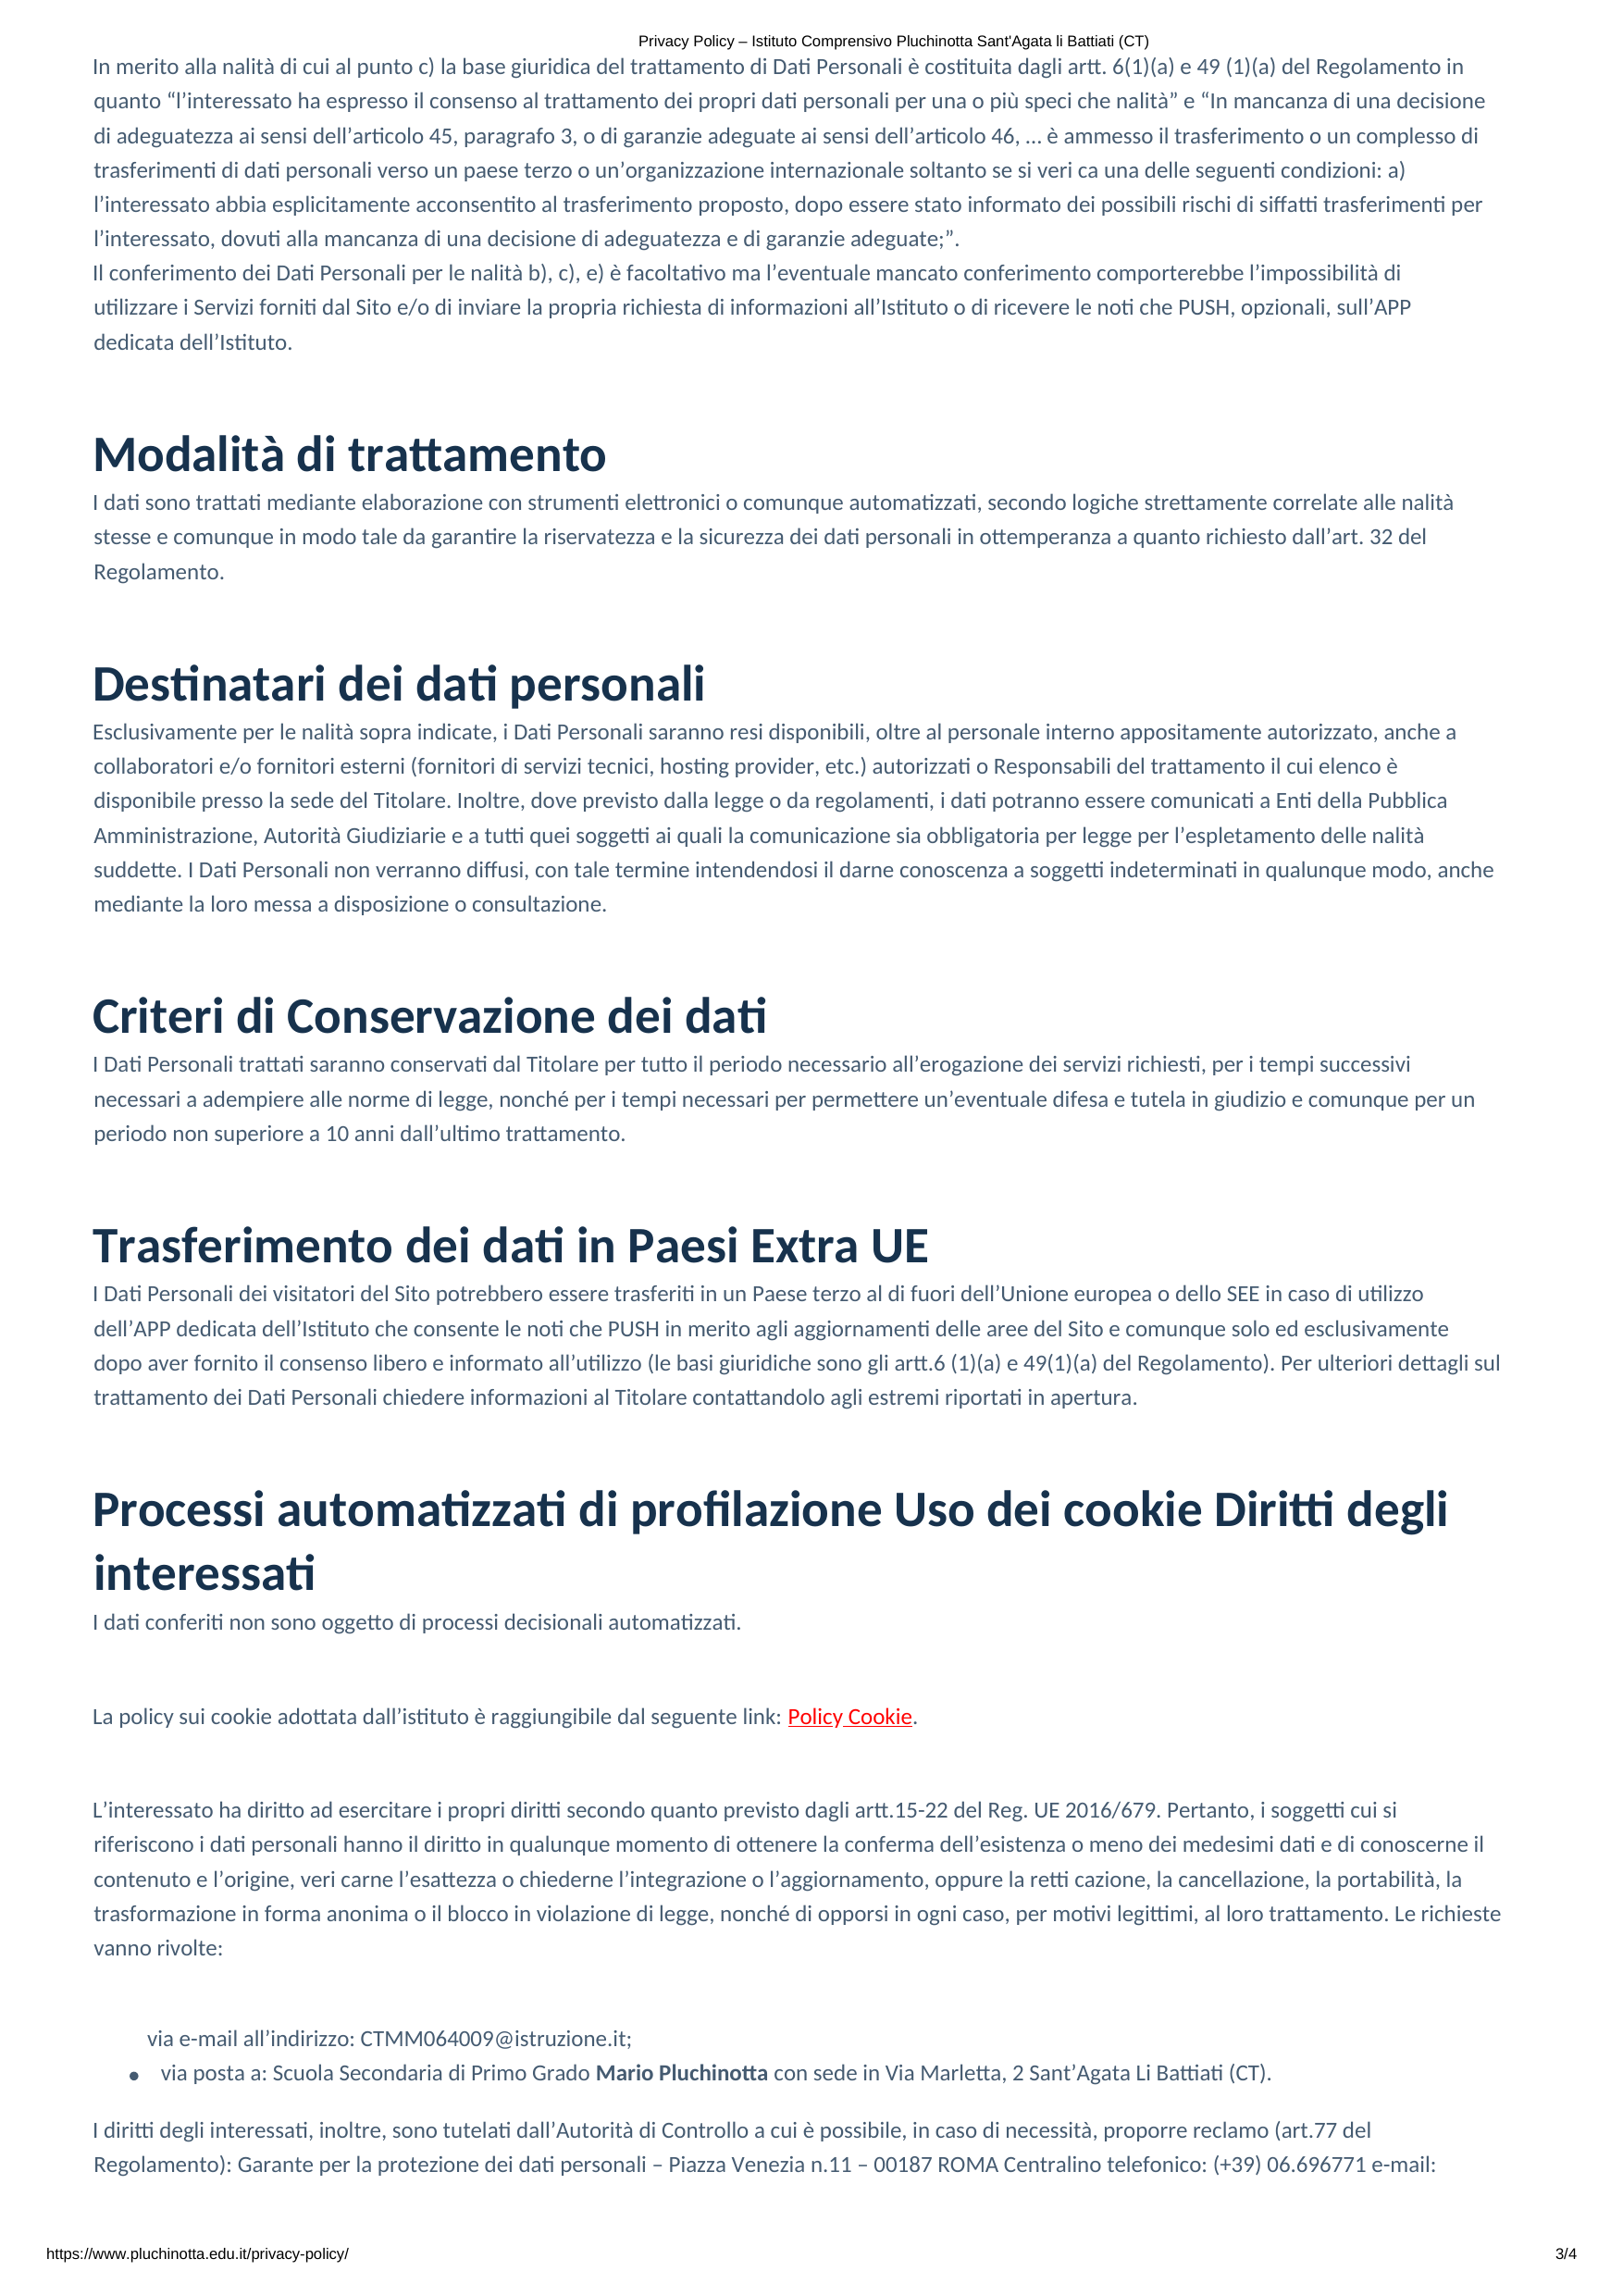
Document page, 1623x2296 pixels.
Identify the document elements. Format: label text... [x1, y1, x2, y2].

text La policy sui cookie adottata dall’istituto è raggiungibile dal seguente link: Policy Cookie. [93, 1702, 1504, 1730]
subtitle Processi automatizzati di profilazione Uso dei cookie Diritti degli interessati [93, 1477, 1498, 1604]
subtitle Trasferimento dei dati in Paesi Extra UE [93, 1213, 1498, 1275]
text I dati conferiti non sono oggetto di processi decisionali automatizzati. [93, 1607, 1504, 1636]
text via posta a: Scuola Secondaria di Primo Grado Mario Pluchinotta con sede in Via Marletta, 2 Sant’Agata Li Battiati (CT). [72, 2058, 1506, 2086]
text I dati sono trattati mediante elaborazione con strumenti elettronici o comunque automatizzati, secondo logiche strettamente correlate alle nalità stesse e comunque in modo tale da garantire la riservatezza e la sicurezza dei dati personali in ottemperanza a quanto richiesto dall’art. 32 del Regolamento. [93, 488, 1504, 585]
text I Dati Personali dei visitatori del Sito potrebbero essere trasferiti in un Paese terzo al di fuori dell’Unione europea o dello SEE in caso di utilizzo dell’APP dedicata dell’Istituto che consente le noti che PUSH in merito agli aggiornamenti delle aree del Sito e comunque solo ed esclusivamente dopo aver fornito il consenso libero e informato all’utilizzo (le basi giuridiche sono gli artt.6 (1)(a) e 49(1)(a) del Regolamento). Per ulteriori dettagli sul trattamento dei Dati Personali chiedere informazioni al Titolare contattandolo agli estremi riportati in apertura. [93, 1280, 1504, 1411]
text In merito alla nalità di cui al punto c) la base giuridica del trattamento di Dati Personali è costituita dagli artt. 6(1)(a) e 49 (1)(a) del Regolamento in quanto “l’interessato ha espresso il consenso al trattamento dei propri dati personali per una o più speci che nalità” e “In mancanza di una decisione di adeguatezza ai sensi dell’articolo 45, paragrafo 3, o di garanzie adeguate ai sensi dell’articolo 46, … è ammesso il trasferimento o un complesso di trasferimenti di dati personali verso un paese terzo o un’organizzazione internazionale soltanto se si veri ca una delle seguenti condizioni: a) l’interessato abbia esplicitamente acconsentito al trasferimento proposto, dopo essere stato informato dei possibili rischi di siffatti trasferimenti per l’interessato, dovuti alla mancanza di una decisione di adeguatezza e di garanzie adeguate;”. [93, 52, 1504, 253]
text Il conferimento dei Dati Personali per le nalità b), c), e) è facoltativo ma l’eventuale mancato conferimento comporterebbe l’impossibilità di utilizzare i Servizi forniti dal Sito e/o di inviare la propria richiesta di informazioni all’Istituto o di ricevere le noti che PUSH, opzionali, sull’APP dedicata dell’Istituto. [93, 258, 1477, 355]
text Esclusivamente per le nalità sopra indicate, i Dati Personali saranno resi disponibili, oltre al personale interno appositamente autorizzato, anche a collaboratori e/o fornitori esterni (fornitori di servizi tecnici, hosting provider, etc.) autorizzati o Responsabili del trattamento il cui elenco è disponibile presso la sede del Titolare. Inoltre, dove previsto dalla legge o da regolamenti, i dati potranno essere comunicati a Enti della Pubblica Amministrazione, Autorità Giudiziarie e a tutti quei soggetti ai quali la comunicazione sia obbligatoria per legge per l’espletamento delle nalità suddette. I Dati Personali non verranno diffusi, con tale termine intendendosi il darne conoscenza a soggetti indeterminati in qualunque modo, anche mediante la loro messa a disposizione o consultazione. [93, 717, 1504, 918]
text L’interessato ha diritto ad esercitare i propri diritti secondo quanto previsto dagli artt.15-22 del Reg. UE 2016/679. Pertanto, i soggetti cui si riferiscono i dati personali hanno il diritto in qualunque momento di ottenere la conferma dell’esistenza o meno dei medesimi dati e di conoscerne il contenuto e l’origine, veri carne l’esattezza o chiederne l’integrazione o l’aggiornamento, oppure la retti cazione, la cancellazione, la portabilità, la trasformazione in forma anonima o il blocco in violazione di legge, nonché di opporsi in ogni caso, per motivi legittimi, al loro trattamento. Le richieste vanno rivolte: [93, 1795, 1504, 1962]
text via e-mail all’indirizzo: CTMM064009@istruzione.it; [77, 1981, 1506, 2052]
text I Dati Personali trattati saranno conservati dal Titolare per tutto il periodo necessario all’erogazione dei servizi richiesti, per i tempi successivi necessari a adempiere alle norme di legge, nonché per i tempi necessari per permettere un’eventuale difesa e tutela in giudizio e comunque per un periodo non superiore a 10 anni dall’ultimo trattamento. [93, 1050, 1504, 1147]
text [93, 2116, 1504, 2178]
subtitle Modalità di trattamento [93, 421, 1498, 484]
subtitle Criteri di Conservazione dei dati [93, 984, 1498, 1046]
subtitle Destinatari dei dati personali [93, 651, 1498, 714]
